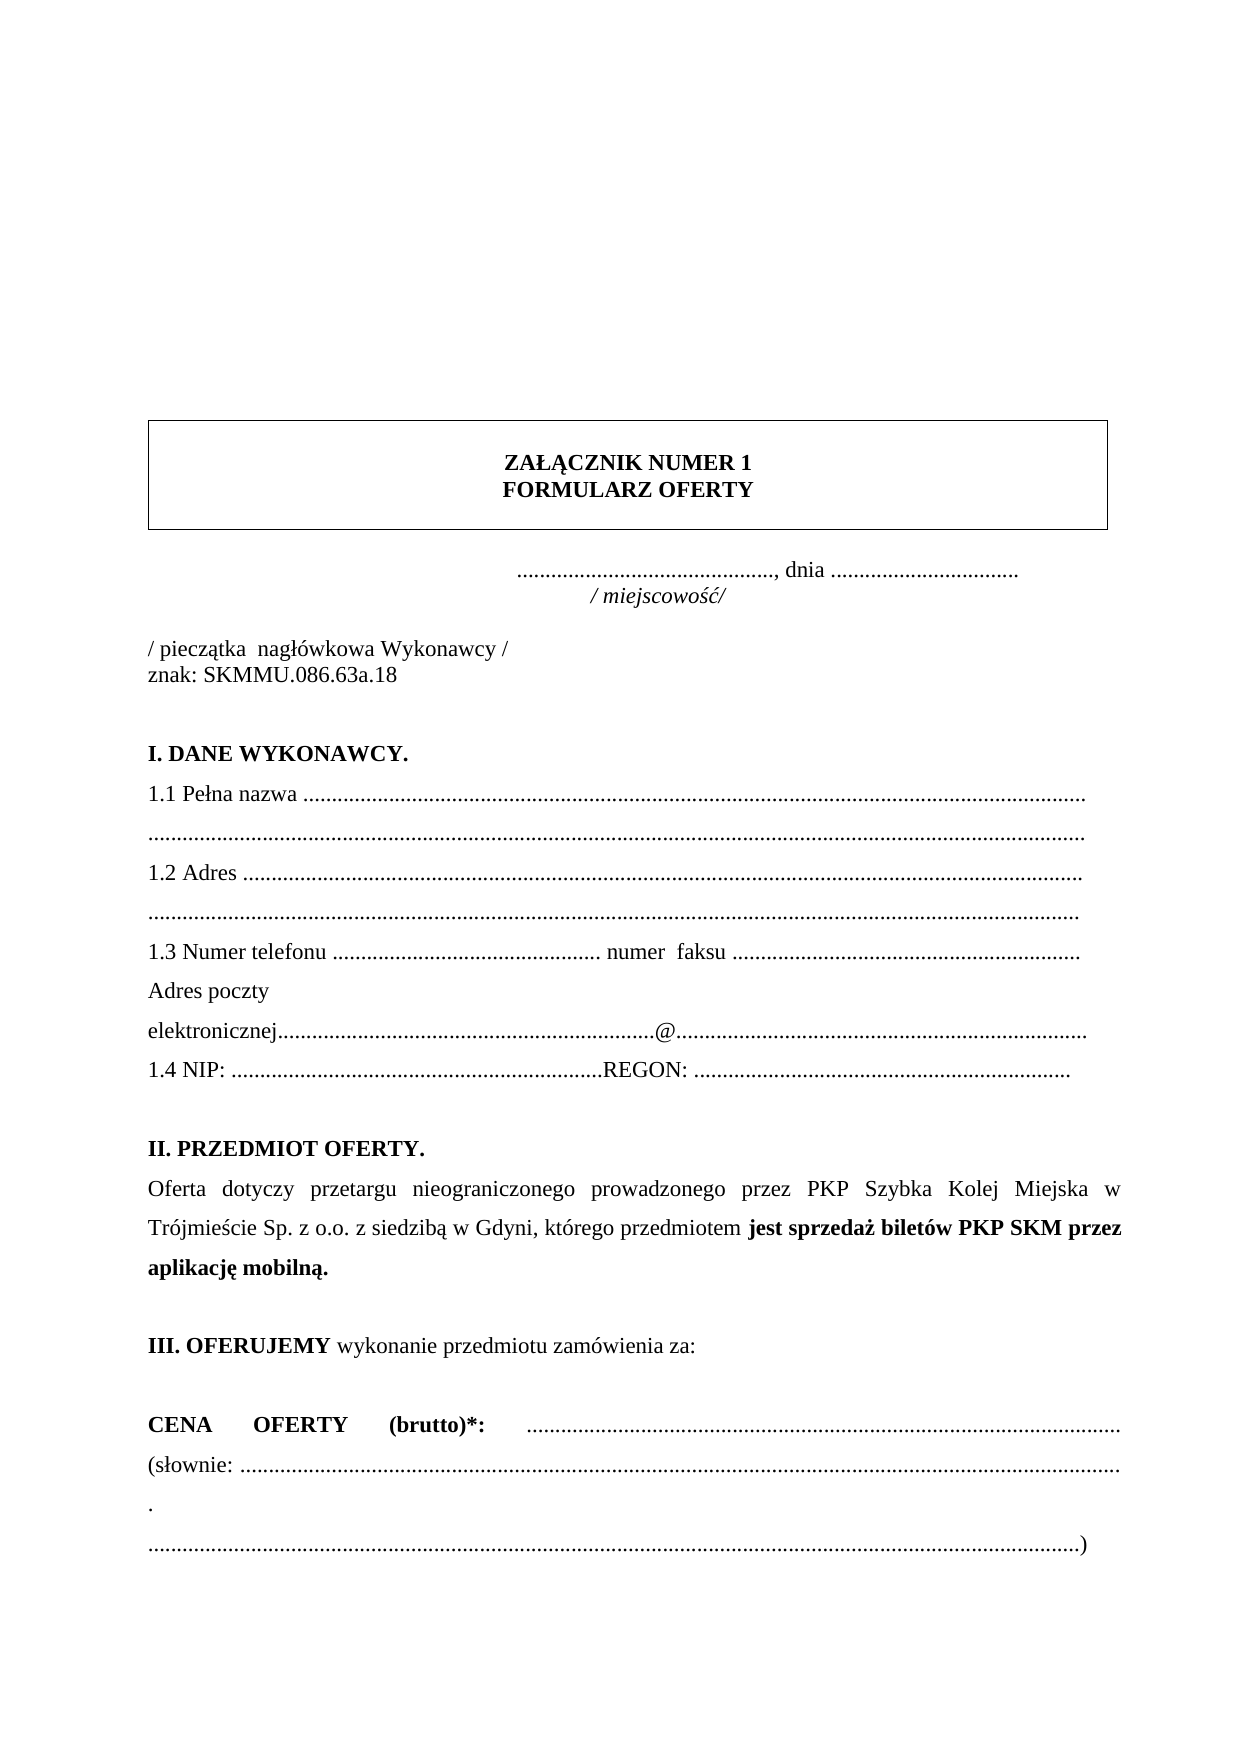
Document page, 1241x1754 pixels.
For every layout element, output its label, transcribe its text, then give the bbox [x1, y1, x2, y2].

text 1.4 NIP: .................................................................REGON: .................................................................. [148, 1056, 1122, 1083]
text .................................................................................................................................................................... [148, 819, 1122, 846]
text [148, 1530, 1122, 1556]
text I. DANE WYKONAWCY. [148, 740, 1122, 767]
text 1.2 Adres ................................................................................................................................................... [148, 859, 1122, 885]
text CENA OFERTY (brutto)*: ........................................................................................................ (słownie: ........................................................................................................................................................... [148, 1412, 1122, 1517]
text znak: SKMMU.086.63a.18 [148, 661, 1122, 688]
text 1.1 Pełna nazwa ......................................................................................................................................... [148, 780, 1122, 806]
text Oferta dotyczy przetargu nieograniczonego prowadzonego przez PKP Szybka Kolej Miejska w Trójmieście Sp. z o.o. z siedzibą w Gdyni, którego przedmiotem jest sprzedaż biletów PKP SKM przez aplikację mobilną. [148, 1175, 1122, 1280]
text ................................................................................................................................................................... [148, 898, 1122, 925]
text / miejscowość/ [148, 582, 1122, 609]
text ............................................., dnia ................................. [516, 556, 1122, 582]
table_header ZAŁĄCZNIK NUMER 1 FORMULARZ OFERTY [149, 421, 1107, 528]
text II. PRZEDMIOT OFERTY. [148, 1135, 1122, 1162]
text III. OFERUJEMY wykonanie przedmiotu zamówienia za: [148, 1333, 1122, 1359]
text 1.3 Numer telefonu ............................................... numer faksu ............................................................. [148, 938, 1122, 964]
text / pieczątka nagłówkowa Wykonawcy / [148, 635, 1122, 661]
text Adres poczty elektronicznej..................................................................@........................................................................ [148, 977, 1122, 1043]
